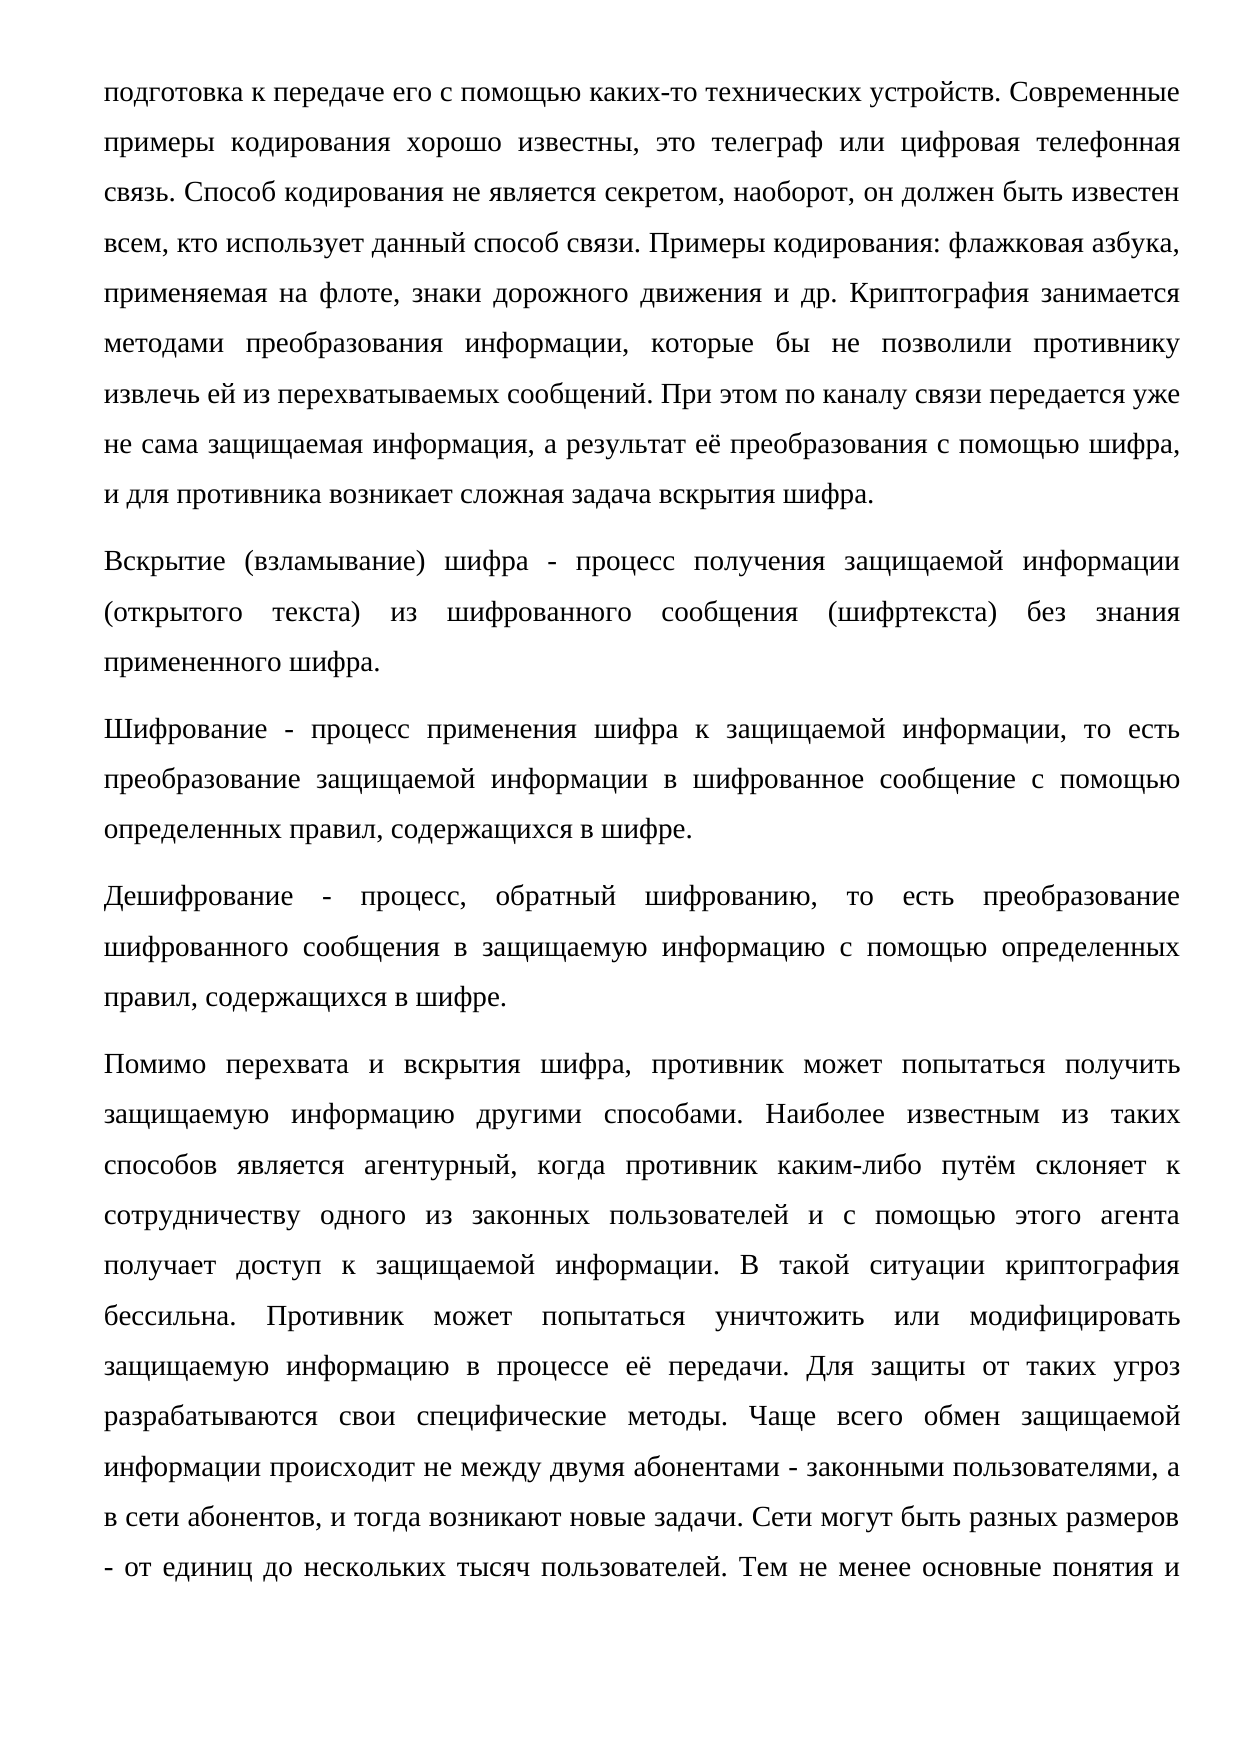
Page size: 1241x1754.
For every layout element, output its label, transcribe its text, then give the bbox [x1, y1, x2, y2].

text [103, 74, 1181, 510]
text Вскрытие (взламывание) шифра - процесс получения защищаемой информации (открытого текста) из шифрованного сообщения (шифртекста) без знания примененного шифра. [103, 543, 1181, 677]
text Шифрование - процесс применения шифра к защищаемой информации, то есть преобразование защищаемой информации в шифрованное сообщение с помощью определенных правил, содержащихся в шифре. [103, 711, 1181, 845]
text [103, 1046, 1181, 1583]
text Дешифрование - процесс, обратный шифрованию, то есть преобразование шифрованного сообщения в защищаемую информацию с помощью определенных правил, содержащихся в шифре. [103, 878, 1181, 1013]
